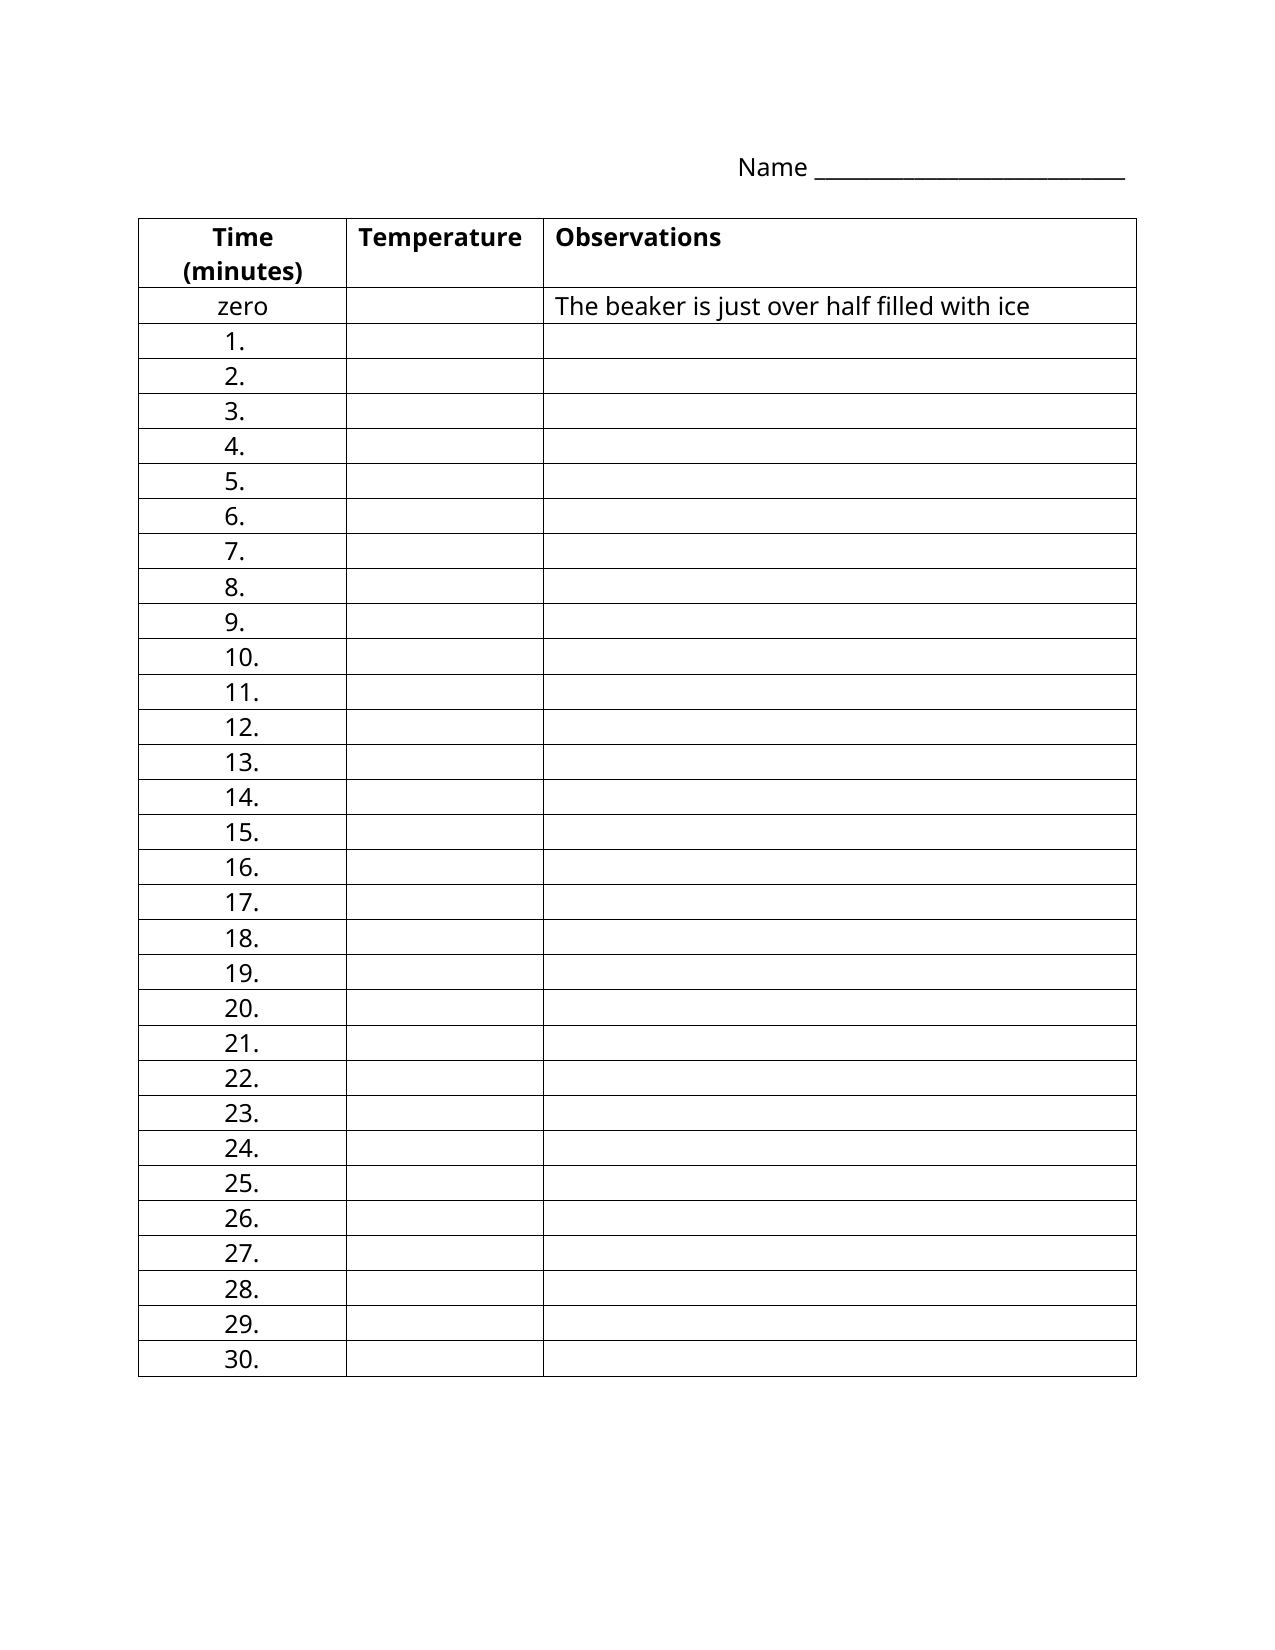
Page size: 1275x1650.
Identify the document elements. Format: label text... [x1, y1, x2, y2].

table_cell [139, 1166, 346, 1200]
table_cell [347, 359, 543, 393]
table_cell [347, 1026, 543, 1059]
table_cell [139, 639, 346, 673]
table_cell [544, 639, 1136, 673]
table_cell [544, 745, 1136, 779]
table_cell zero [139, 288, 346, 322]
table_cell [544, 1236, 1136, 1270]
table_cell [544, 324, 1136, 357]
table_cell [139, 745, 346, 779]
table_cell [139, 359, 346, 393]
table_cell [139, 955, 346, 989]
table_cell [347, 534, 543, 568]
table_header Temperature [347, 219, 543, 287]
table_cell [139, 710, 346, 744]
table_cell [544, 850, 1136, 884]
table_cell [139, 1201, 346, 1235]
table_cell [347, 815, 543, 849]
table_cell [544, 920, 1136, 954]
table_cell [139, 815, 346, 849]
table_cell [544, 710, 1136, 744]
subtitle Name ____________________________ [150, 150, 1125, 184]
table_cell [347, 1306, 543, 1340]
table_cell [139, 675, 346, 708]
table_cell [139, 1341, 346, 1376]
table_cell [347, 639, 543, 673]
table_cell [347, 955, 543, 989]
table_cell [544, 885, 1136, 919]
table_cell [544, 675, 1136, 708]
table_cell [347, 429, 543, 463]
table_cell [544, 1341, 1136, 1376]
table_cell [347, 604, 543, 638]
table_cell [139, 1026, 346, 1059]
table_cell [544, 1201, 1136, 1235]
table_cell [347, 1061, 543, 1095]
table_cell [139, 780, 346, 814]
table_cell [139, 429, 346, 463]
table_cell [544, 464, 1136, 498]
table_cell [347, 1201, 543, 1235]
table_cell [544, 499, 1136, 533]
table_cell [544, 1306, 1136, 1340]
table_cell [347, 1341, 543, 1376]
table_header Observations [544, 219, 1136, 287]
table_cell [347, 885, 543, 919]
table_cell [139, 920, 346, 954]
table_cell [347, 920, 543, 954]
table_cell [139, 534, 346, 568]
table_cell [139, 569, 346, 603]
table_cell [347, 850, 543, 884]
table_cell [544, 1131, 1136, 1165]
table_cell [139, 1271, 346, 1305]
table_cell [139, 499, 346, 533]
table_cell [139, 850, 346, 884]
table_cell [544, 1026, 1136, 1059]
table_cell [347, 569, 543, 603]
table_cell [544, 604, 1136, 638]
table_cell [139, 990, 346, 1024]
table_cell [139, 1061, 346, 1095]
table_cell [544, 990, 1136, 1024]
table_cell [347, 288, 543, 322]
table_cell [544, 394, 1136, 428]
table_header Time (minutes) [139, 219, 346, 287]
table_cell The beaker is just over half filled with ice [544, 288, 1136, 322]
table_cell [347, 1271, 543, 1305]
table_cell [544, 569, 1136, 603]
table_cell [139, 1131, 346, 1165]
table_cell [347, 1131, 543, 1165]
table_cell [544, 1096, 1136, 1130]
table_cell [139, 885, 346, 919]
table_cell [347, 780, 543, 814]
table_cell [347, 394, 543, 428]
table_cell [347, 1096, 543, 1130]
table_cell [347, 675, 543, 708]
table_cell [347, 745, 543, 779]
table_cell [347, 324, 543, 357]
table_cell [139, 394, 346, 428]
table_cell [544, 534, 1136, 568]
table_cell [544, 1061, 1136, 1095]
table_cell [139, 1236, 346, 1270]
table_cell [347, 990, 543, 1024]
table_cell [544, 359, 1136, 393]
table_cell [347, 1236, 543, 1270]
table_cell [544, 780, 1136, 814]
table_cell [544, 429, 1136, 463]
table_cell [139, 1096, 346, 1130]
table_cell [139, 1306, 346, 1340]
table_cell [347, 710, 543, 744]
table_cell [139, 324, 346, 357]
table_cell [347, 1166, 543, 1200]
table_cell [544, 1271, 1136, 1305]
table_cell [544, 955, 1136, 989]
table_cell [139, 464, 346, 498]
table_cell [347, 499, 543, 533]
table_cell [347, 464, 543, 498]
table_cell [139, 604, 346, 638]
table_cell [544, 815, 1136, 849]
table_cell [544, 1166, 1136, 1200]
